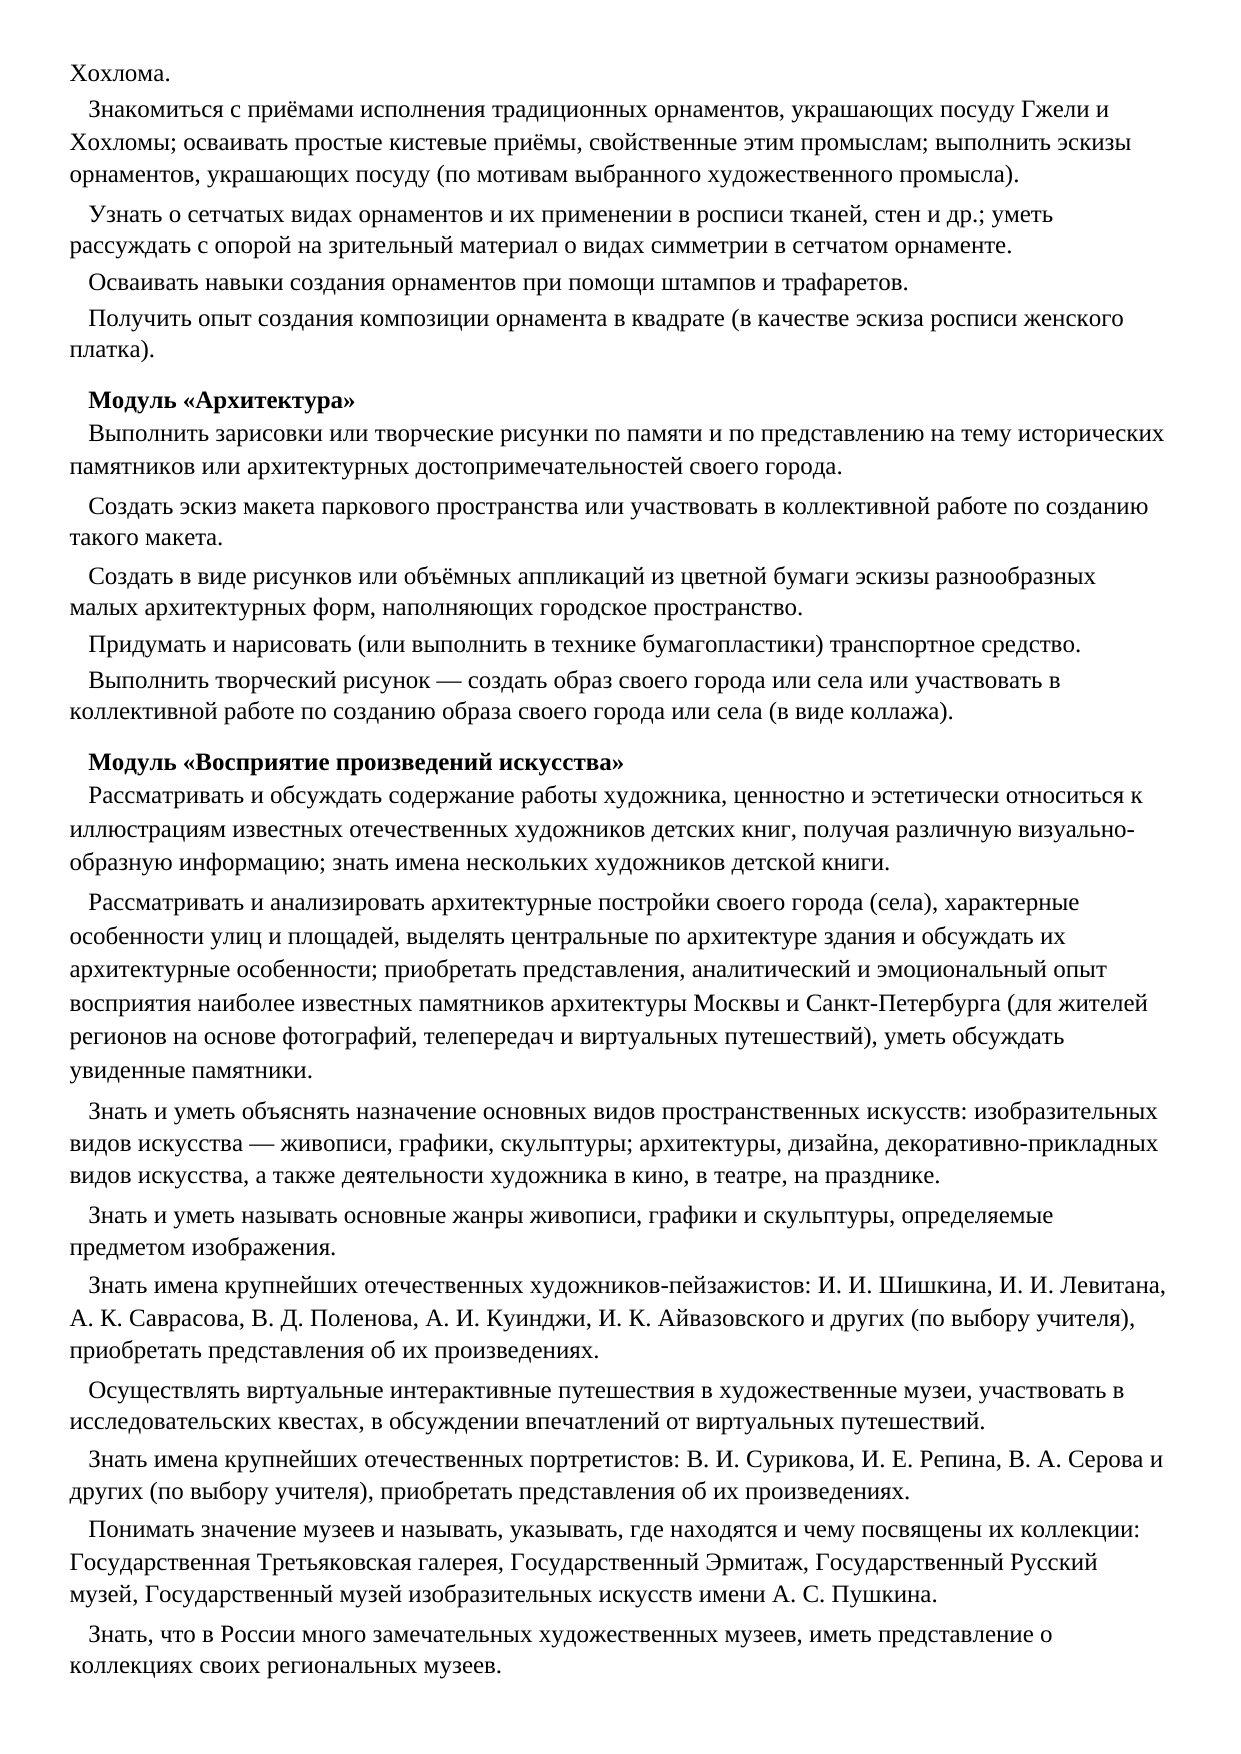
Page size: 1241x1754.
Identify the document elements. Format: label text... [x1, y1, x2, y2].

text Создать эскиз макета паркового пространства или участвовать в коллективной работе по созданию такого макета. [69, 491, 1154, 551]
text Знакомиться с приёмами исполнения традиционных орнаментов, украшающих посуду Гжели и Хохломы; осваивать простые кистевые приёмы, свойственные этим промыслам; выполнить эскизы орнаментов, украшающих посуду (по мотивам выбранного художественного промысла). [69, 94, 1139, 188]
text Знать и уметь называть основные жанры живописи, графики и скульптуры, определяемые предметом изображения. [69, 1200, 1064, 1260]
text Выполнить творческий рисунок — создать образ своего города или села или участвовать в коллективной работе по созданию образа своего города или села (в виде коллажа). [69, 665, 1064, 725]
text Придумать и нарисовать (или выполнить в технике бумагопластики) транспортное средство. [88, 631, 1169, 658]
text Знать, что в России много замечательных художественных музеев, иметь представление о коллекциях своих региональных музеев. [69, 1619, 1064, 1679]
text Понимать значение музеев и называть, указывать, где находятся и чему посвящены их коллекции: Государственная Третьяковская галерея, Государственный Эрмитаж, Государственный Русский музей, Государственный музей изобразительных искусств имени А. С. Пушкина. [69, 1514, 1154, 1608]
text Модуль «Восприятие произведений искусства» Рассматривать и обсуждать содержание работы художника, ценностно и эстетически относиться к иллюстрациям известных отечественных художников детских книг, получая различную визуально-образную информацию; знать имена нескольких художников детской книги. [69, 747, 1154, 876]
text Модуль «Архитектура» Выполнить зарисовки или творческие рисунки по памяти и по представлению на тему исторических памятников или архитектурных достопримечательностей своего города. [69, 385, 1169, 480]
text Хохлома. [69, 59, 1169, 87]
text Рассматривать и анализировать архитектурные постройки своего города (села), характерные особенности улиц и площадей, выделять центральные по архитектуре здания и обсуждать их архитектурные особенности; приобретать представления, аналитический и эмоциональный опыт восприятия наиболее известных памятников архитектуры Москвы и Санкт-Петербурга (для жителей регионов на основе фотографий, телепередач и виртуальных путешествий), уметь обсуждать увиденные памятники. [69, 887, 1154, 1084]
text Знать и уметь объяснять назначение основных видов пространственных искусств: изобразительных видов искусства — живописи, графики, скульптуры; архитектуры, дизайна, декоративно-прикладных видов искусства, а также деятельности художника в кино, в театре, на празднике. [69, 1096, 1159, 1189]
text Знать имена крупнейших отечественных художников-пейзажистов: И. И. Шишкина, И. И. Левитана, А. К. Саврасова, В. Д. Поленова, А. И. Куинджи, И. К. Айвазовского и других (по выбору учителя), приобретать представления об их произведениях. [69, 1270, 1169, 1364]
text Узнать о сетчатых видах орнаментов и их применении в росписи тканей, стен и др.; уметь рассуждать с опорой на зрительный материал о видах симметрии в сетчатом орнаменте. [69, 199, 1064, 259]
text Осуществлять виртуальные интерактивные путешествия в художественные музеи, участвовать в исследовательских квестах, в обсуждении впечатлений от виртуальных путешествий. [69, 1375, 1139, 1435]
text Знать имена крупнейших отечественных портретистов: В. И. Сурикова, И. Е. Репина, В. А. Серова и других (по выбору учителя), приобретать представления об их произведениях. [69, 1444, 1169, 1504]
text Создать в виде рисунков или объёмных аппликаций из цветной бумаги эскизы разнообразных малых архитектурных форм, наполняющих городское пространство. [69, 561, 1109, 621]
text Получить опыт создания композиции орнамента в квадрате (в качестве эскиза росписи женского платка). [69, 303, 1139, 363]
text Осваивать навыки создания орнаментов при помощи штампов и трафаретов. [88, 268, 1169, 296]
